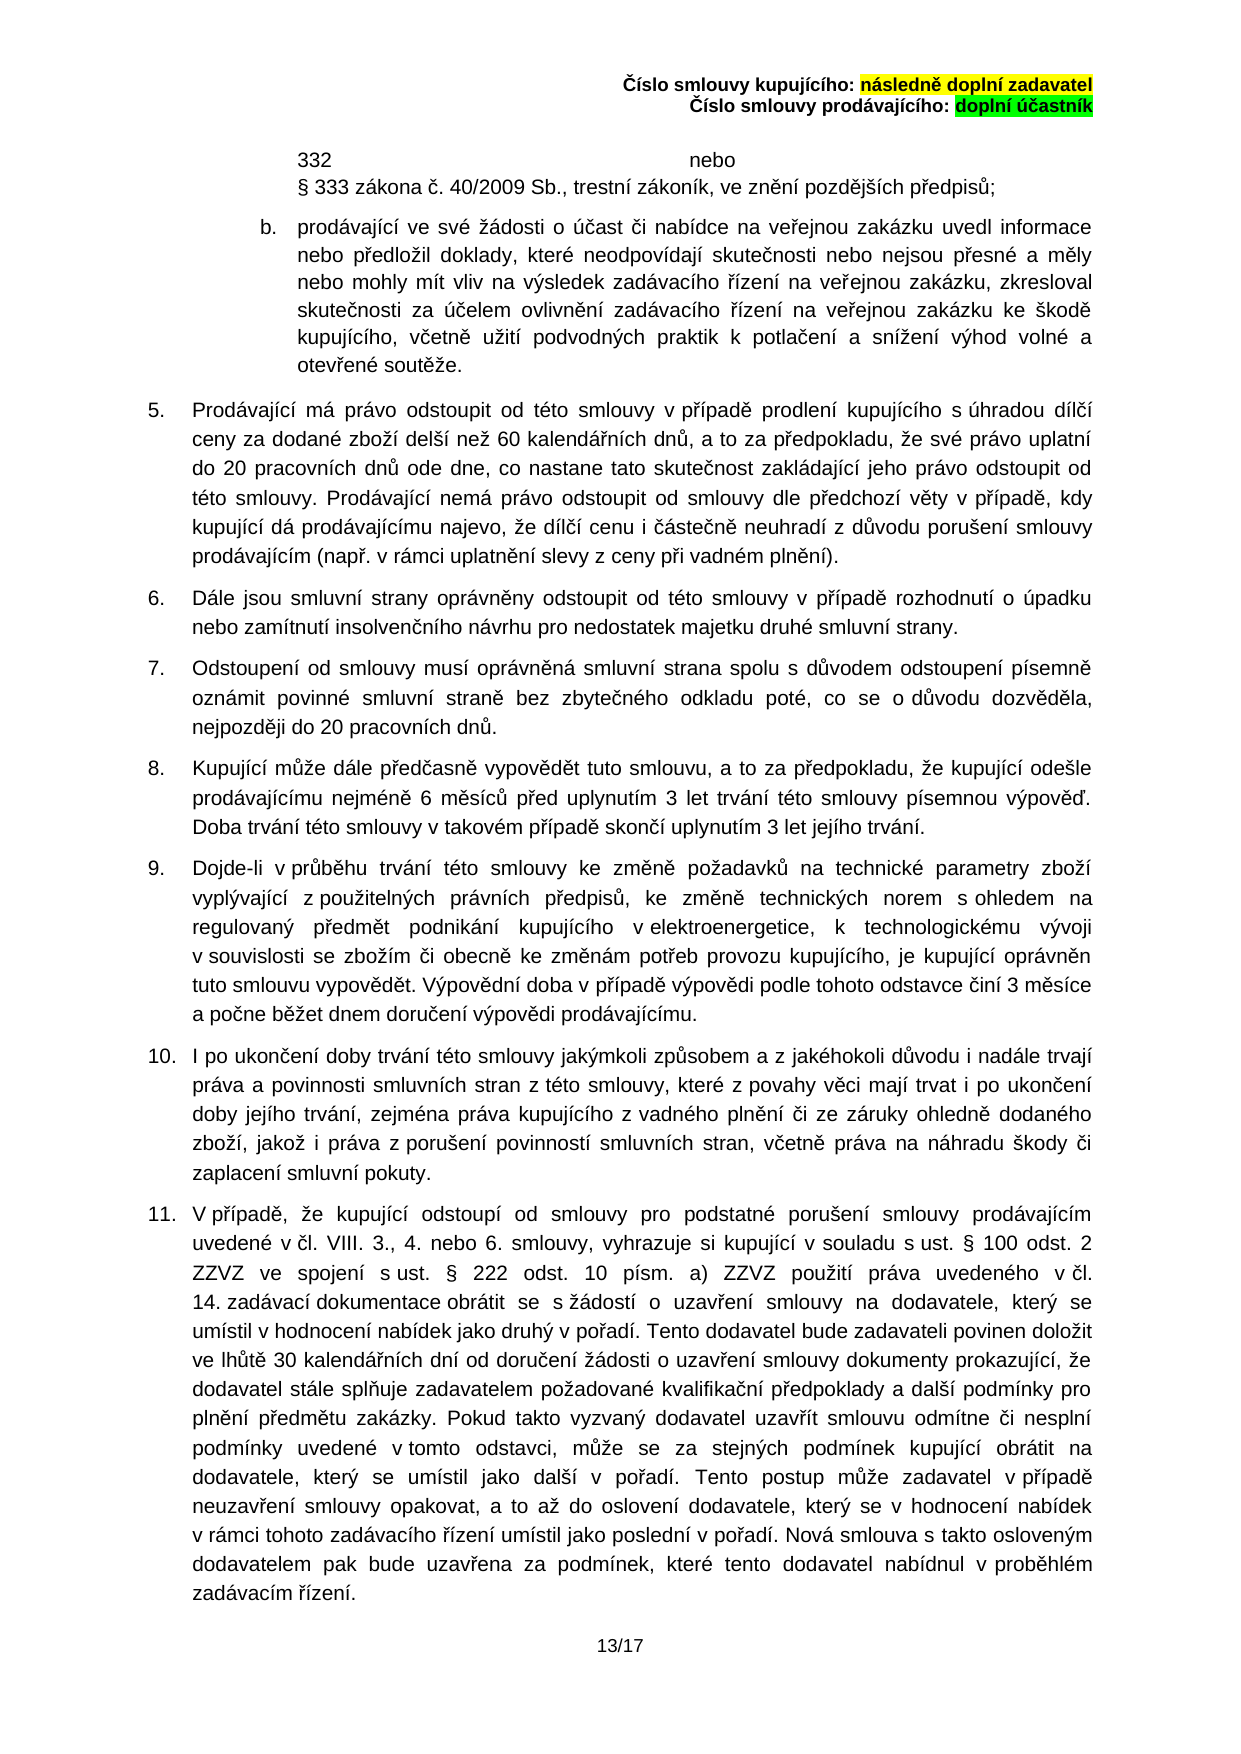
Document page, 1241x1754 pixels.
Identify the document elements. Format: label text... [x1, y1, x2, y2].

list I po ukončení doby trvání této smlouvy jakýmkoli způsobem a z jakéhokoli důvodu i nadále trvají práva a povinnosti smluvních stran z této smlouvy, které z povahy věci mají trvat i po ukončení doby jejího trvání, zejména práva kupujícího z vadného plnění či ze záruky ohledně dodaného zboží, jakož i práva z porušení povinností smluvních stran, včetně práva na náhradu škody či zaplacení smluvní pokuty. [148, 1038, 1093, 1184]
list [260, 148, 1093, 199]
list Kupující může dále předčasně vypovědět tuto smlouvu, a to za předpokladu, že kupující odešle prodávajícímu nejméně 6 měsíců před uplynutím 3 let trvání této smlouvy písemnou výpověď. Doba trvání této smlouvy v takovém případě skončí uplynutím 3 let jejího trvání. [148, 751, 1093, 838]
list prodávající ve své žádosti o účast či nabídce na veřejnou zakázku uvedl informace nebo předložil doklady, které neodpovídají skutečnosti nebo nejsou přesné a měly nebo mohly mít vliv na výsledek zadávacího řízení na veřejnou zakázku, zkresloval skutečnosti za účelem ovlivnění zadávacího řízení na veřejnou zakázku ke škodě kupujícího, včetně užití podvodných praktik k potlačení a snížení výhod volné a otevřené soutěže. [260, 215, 1093, 377]
list Dále jsou smluvní strany oprávněny odstoupit od této smlouvy v případě rozhodnutí o úpadku nebo zamítnutí insolvenčního návrhu pro nedostatek majetku druhé smluvní strany. [148, 580, 1093, 638]
list Odstoupení od smlouvy musí oprávněná smluvní strana spolu s důvodem odstoupení písemně oznámit povinné smluvní straně bez zbytečného odkladu poté, co se o důvodu dozvěděla, nejpozději do 20 pracovních dnů. [148, 651, 1093, 738]
list Prodávající má právo odstoupit od této smlouvy v případě prodlení kupujícího s úhradou dílčí ceny za dodané zboží delší než 60 kalendářních dnů, a to za předpokladu, že své právo uplatní do 20 pracovních dnů ode dne, co nastane tato skutečnost zakládající jeho právo odstoupit od této smlouvy. Prodávající nemá právo odstoupit od smlouvy dle předchozí věty v případě, kdy kupující dá prodávajícímu najevo, že dílčí cenu i částečně neuhradí z důvodu porušení smlouvy prodávajícím (např. v rámci uplatnění slevy z ceny při vadném plnění). [148, 393, 1093, 568]
list V případě, že kupující odstoupí od smlouvy pro podstatné porušení smlouvy prodávajícím uvedené v čl. VIII. 3., 4. nebo 6. smlouvy, vyhrazuje si kupující v souladu s ust. § 100 odst. 2 ZZVZ ve spojení s ust. § 222 odst. 10 písm. a) ZZVZ použití práva uvedeného v čl. 14. zadávací dokumentace obrátit se s žádostí o uzavření smlouvy na dodavatele, který se umístil v hodnocení nabídek jako druhý v pořadí. Tento dodavatel bude zadavateli povinen doložit ve lhůtě 30 kalendářních dní od doručení žádosti o uzavření smlouvy dokumenty prokazující, že dodavatel stále splňuje zadavatelem požadované kvalifikační předpoklady a další podmínky pro plnění předmětu zakázky. Pokud takto vyzvaný dodavatel uzavřít smlouvu odmítne či nesplní podmínky uvedené v tomto odstavci, může se za stejných podmínek kupující obrátit na dodavatele, který se umístil jako další v pořadí. Tento postup může zadavatel v případě neuzavření smlouvy opakovat, a to až do oslovení dodavatele, který se v hodnocení nabídek v rámci tohoto zadávacího řízení umístil jako poslední v pořadí. Nová smlouva s takto osloveným dodavatelem pak bude uzavřena za podmínek, které tento dodavatel nabídnul v proběhlém zadávacím řízení. [148, 1197, 1093, 1605]
list Dojde-li v průběhu trvání této smlouvy ke změně požadavků na technické parametry zboží vyplývající z použitelných právních předpisů, ke změně technických norem s ohledem na regulovaný předmět podnikání kupujícího v elektroenergetice, k technologickému vývoji v souvislosti se zbožím či obecně ke změnám potřeb provozu kupujícího, je kupující oprávněn tuto smlouvu vypovědět. Výpovědní doba v případě výpovědi podle tohoto odstavce činí 3 měsíce a počne běžet dnem doručení výpovědi prodávajícímu. [148, 851, 1093, 1026]
